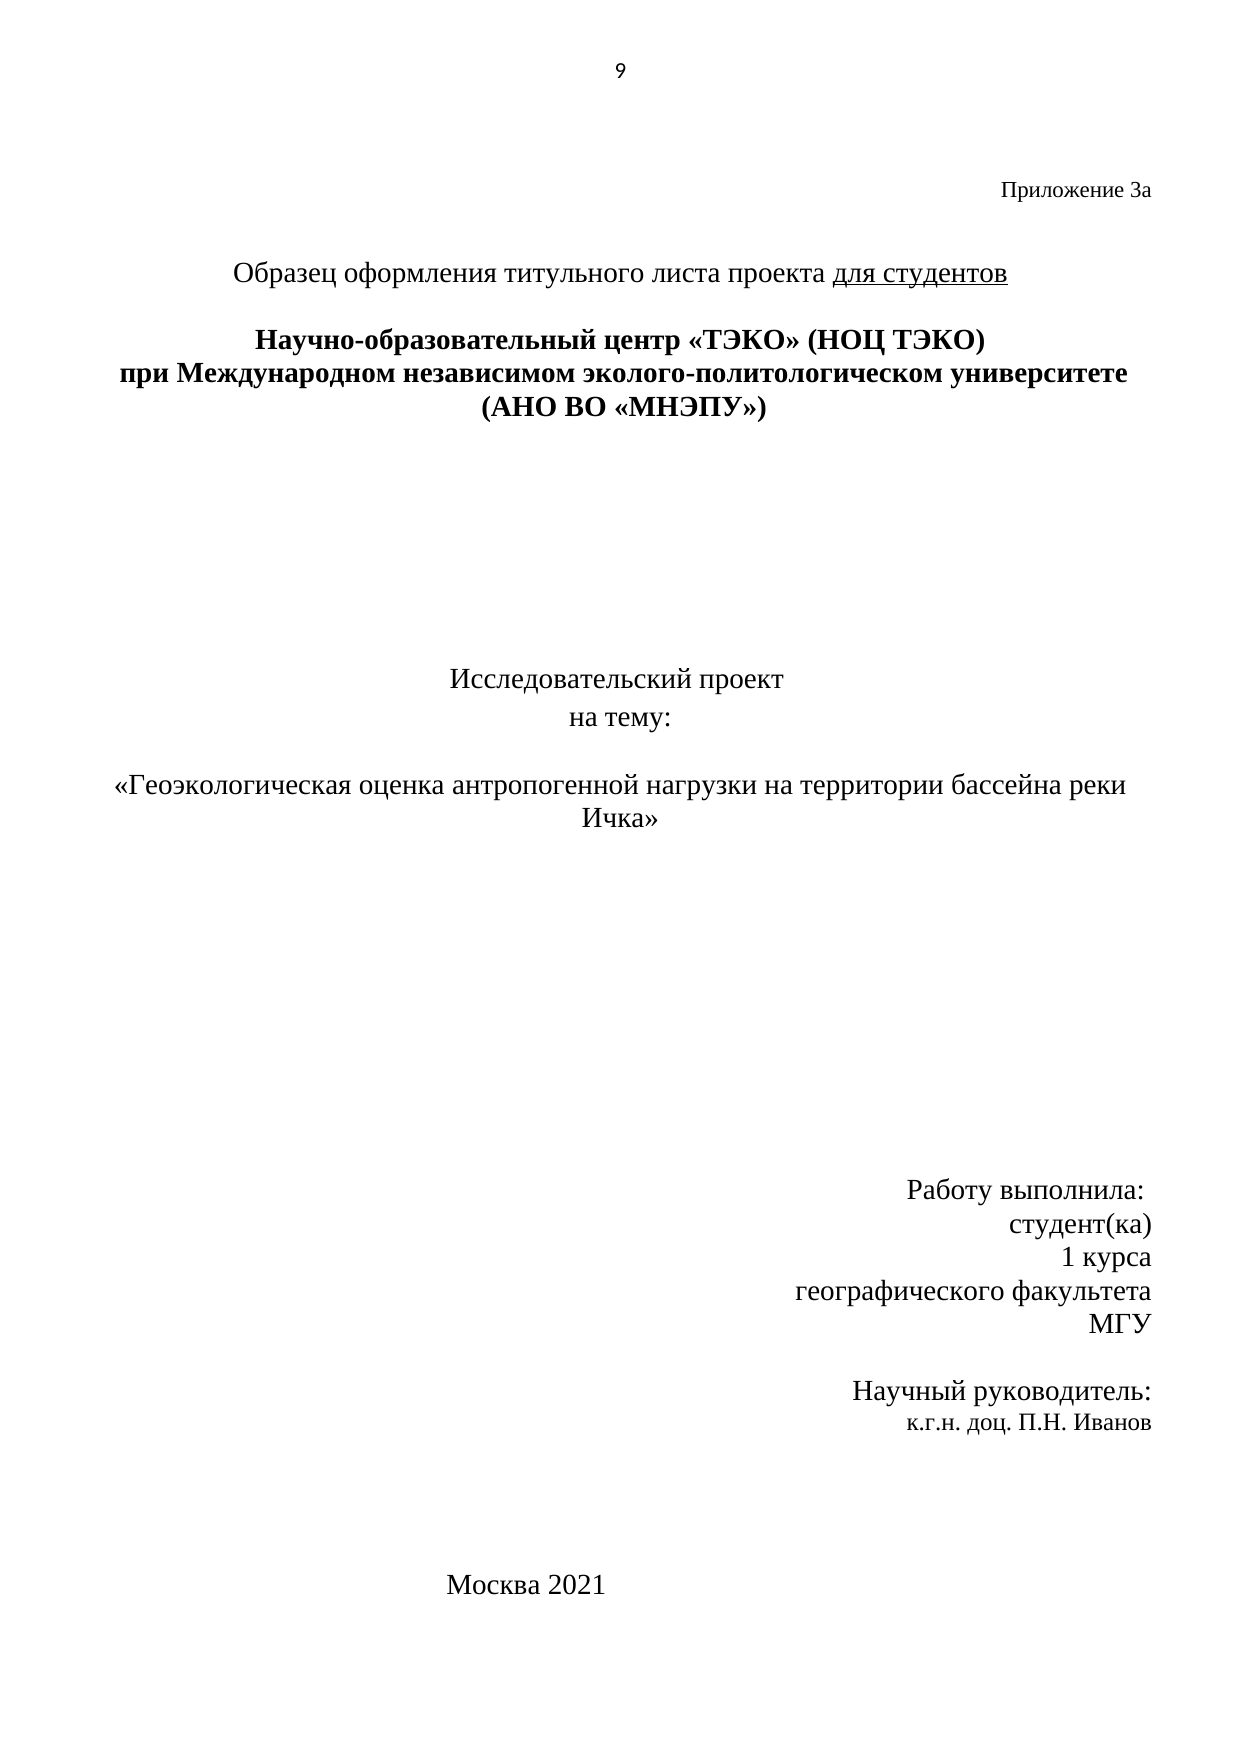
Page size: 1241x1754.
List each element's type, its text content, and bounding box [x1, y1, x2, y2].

text Работу выполнила: студент(ка) [89, 1172, 1152, 1239]
text Исследовательский проект на тему: [89, 661, 1152, 733]
text МГУ [89, 1306, 1152, 1340]
text Научный руководитель: [89, 1373, 1152, 1407]
text при Международном независимом эколого-политологическом университете [89, 355, 1152, 389]
text (АНО ВО «МНЭПУ») [89, 389, 1152, 422]
text 1 курса [89, 1239, 1152, 1273]
text Научно-образовательный центр «ТЭКО» (НОЦ ТЭКО) [89, 288, 1152, 355]
text Москва 2021 [89, 1567, 1152, 1600]
text Приложение 3а [89, 176, 1152, 202]
text географического факультета [89, 1273, 1152, 1306]
text «Геоэкологическая оценка антропогенной нагрузки на территории бассейна реки Ичка» [89, 767, 1152, 834]
text Образец оформления титульного листа проекта для студентов [89, 228, 1152, 288]
text к.г.н. доц. П.Н. Иванов [89, 1407, 1152, 1436]
